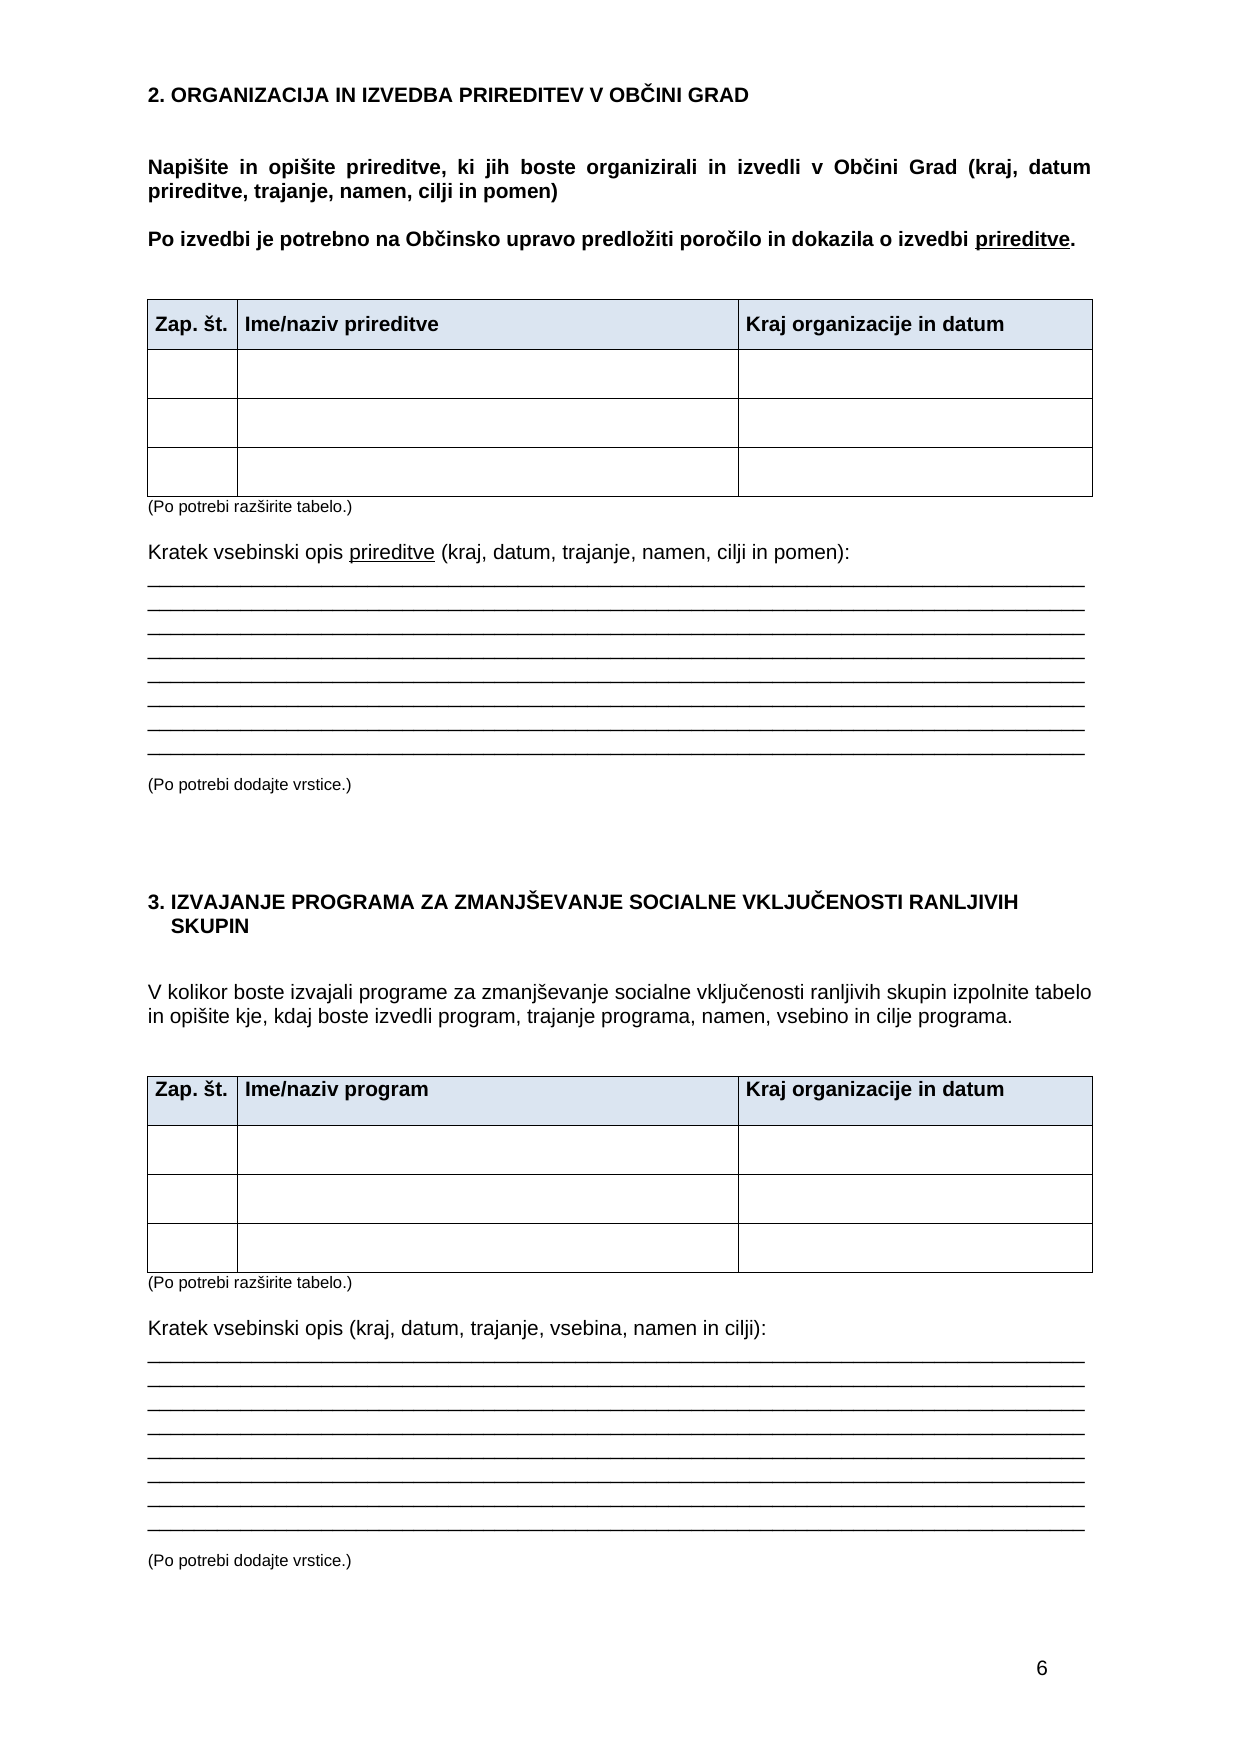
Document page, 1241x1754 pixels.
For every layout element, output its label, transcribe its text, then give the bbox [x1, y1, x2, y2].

text 2. organizacija in izvedba prireditev v občini grad [148, 83, 1092, 107]
table_header Kraj organizacije in datum [739, 1077, 1092, 1125]
text Napišite in opišite prireditve, ki jih boste organizirali in izvedli v Občini Grad (kraj, datum prireditve, trajanje, namen, cilji in pomen) [148, 155, 1092, 203]
table_cell [148, 399, 237, 447]
table_cell [238, 399, 738, 447]
table_cell [238, 350, 738, 398]
table_cell [238, 448, 738, 496]
table_cell [238, 1224, 738, 1272]
table_cell [238, 1126, 738, 1174]
table_cell [739, 350, 1092, 398]
table_header Zap. št. [148, 1077, 237, 1125]
table_header Ime/naziv prireditve [238, 300, 738, 349]
text ________________________________________________________________________________________________________________________________________________________________________________________________________________________________________________________________________________________________________________________________________________________________________________________________________________________________________________________________________________________________________________________________________________________________________________________________________________________________________________________________________ [148, 564, 1092, 755]
text V kolikor boste izvajali programe za zmanjševanje socialne vključenosti ranljivih skupin izpolnite tabelo in opišite kje, kdaj boste izvedli program, trajanje programa, namen, vsebino in cilje programa. [148, 980, 1092, 1028]
table_cell [148, 350, 237, 398]
text SKUPIN [148, 913, 1092, 937]
table_cell [739, 1126, 1092, 1174]
table_header Kraj organizacije in datum [739, 300, 1092, 349]
text (Po potrebi razširite tabelo.) [148, 497, 1092, 516]
text ________________________________________________________________________________________________________________________________________________________________________________________________________________________________________________________________________________________________________________________________________________________________________________________________________________________________________________________________________________________________________________________________________________________________________________________________________________________________________________________________________ [148, 1340, 1092, 1531]
table_cell [739, 1175, 1092, 1223]
table_cell [148, 448, 237, 496]
text 3. IZVAJANJE PROGRAMA ZA ZMANJŠEVANJE SOCIALNE VKLJUČENOSTI RANLJIVIH [148, 889, 1092, 913]
text Kratek vsebinski opis prireditve (kraj, datum, trajanje, namen, cilji in pomen): [148, 540, 1092, 564]
table_header Ime/naziv program [238, 1077, 738, 1125]
table_cell [148, 1224, 237, 1272]
table_cell [739, 399, 1092, 447]
text (Po potrebi dodajte vrstice.) [148, 774, 1092, 794]
text Po izvedbi je potrebno na Občinsko upravo predložiti poročilo in dokazila o izvedbi prireditve. [148, 227, 1092, 251]
table_cell [739, 1224, 1092, 1272]
table_header Zap. št. [148, 300, 237, 349]
table_cell [739, 448, 1092, 496]
text Kratek vsebinski opis (kraj, datum, trajanje, vsebina, namen in cilji): [148, 1316, 1092, 1340]
table_cell [148, 1126, 237, 1174]
text (Po potrebi razširite tabelo.) [148, 1273, 1092, 1292]
text (Po potrebi dodajte vrstice.) [148, 1551, 1092, 1570]
table_cell [238, 1175, 738, 1223]
table_cell [148, 1175, 237, 1223]
